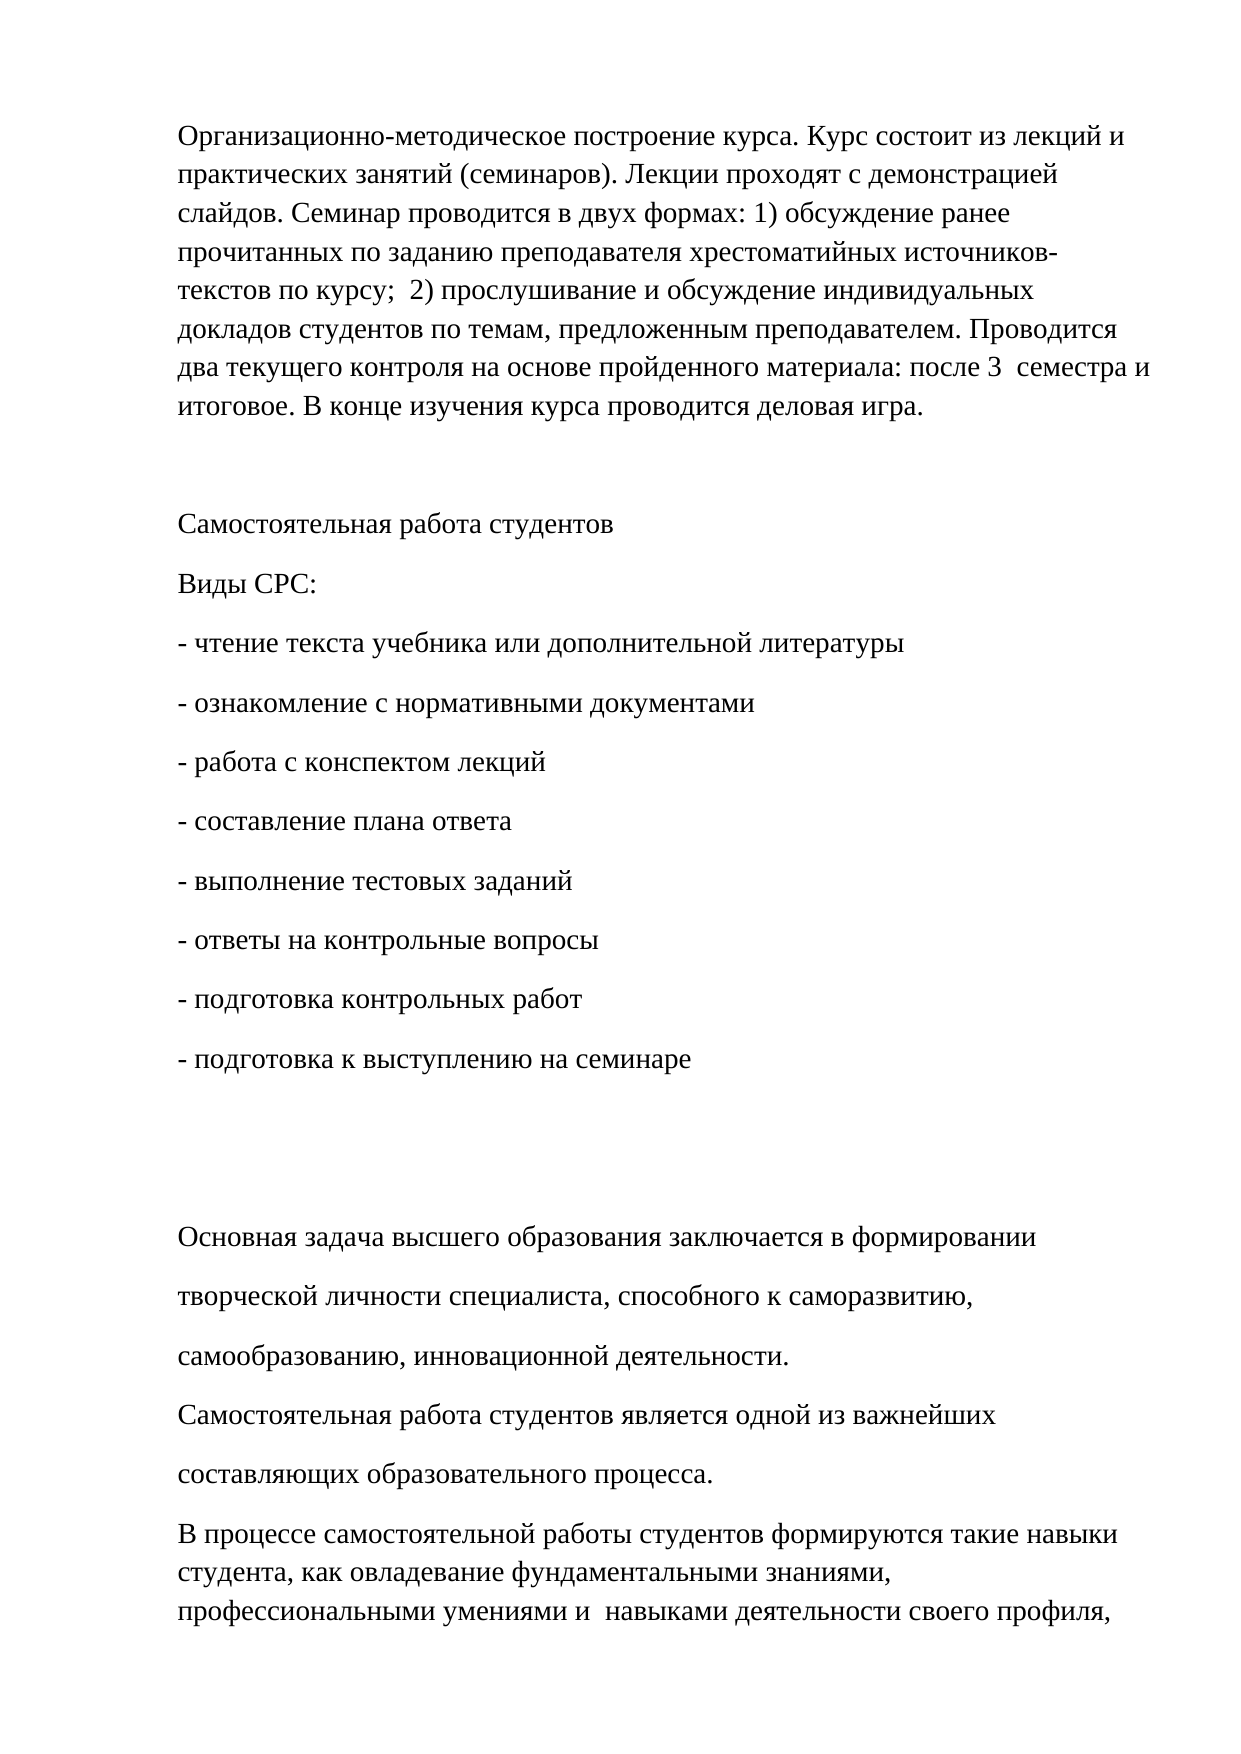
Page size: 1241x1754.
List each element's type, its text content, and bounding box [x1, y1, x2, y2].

text Самостоятельная работа студентов [177, 507, 1152, 540]
text Виды СРС: [177, 566, 1152, 599]
text - выполнение тестовых заданий [177, 863, 1152, 896]
text - ознакомление с нормативными документами [177, 685, 1152, 718]
text - подготовка контрольных работ [177, 982, 1152, 1015]
text Основная задача высшего образования заключается в формировании [177, 1219, 1152, 1253]
text - чтение текста учебника или дополнительной литературы [177, 625, 1152, 659]
text - работа с конспектом лекций [177, 744, 1152, 778]
text составляющих образовательного процесса. [177, 1457, 1152, 1490]
text - подготовка к выступлению на семинаре [177, 1041, 1152, 1074]
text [177, 1516, 1152, 1627]
text творческой личности специалиста, способного к саморазвитию, [177, 1278, 1152, 1312]
text - ответы на контрольные вопросы [177, 922, 1152, 956]
text Самостоятельная работа студентов является одной из важнейших [177, 1397, 1152, 1431]
text - составление плана ответа [177, 803, 1152, 837]
text самообразованию, инновационной деятельности. [177, 1338, 1152, 1371]
text Организационно-методическое построение курса. Курс состоит из лекций и практических занятий (семинаров). Лекции проходят с демонстрацией слайдов. Семинар проводится в двух формах: 1) обсуждение ранее прочитанных по заданию преподавателя хрестоматийных источников-текстов по курсу; 2) прослушивание и обсуждение индивидуальных докладов студентов по темам, предложенным преподавателем. Проводится два текущего контроля на основе пройденного материала: после 3 семестра и итоговое. В конце изучения курса проводится деловая игра. [177, 118, 1152, 421]
